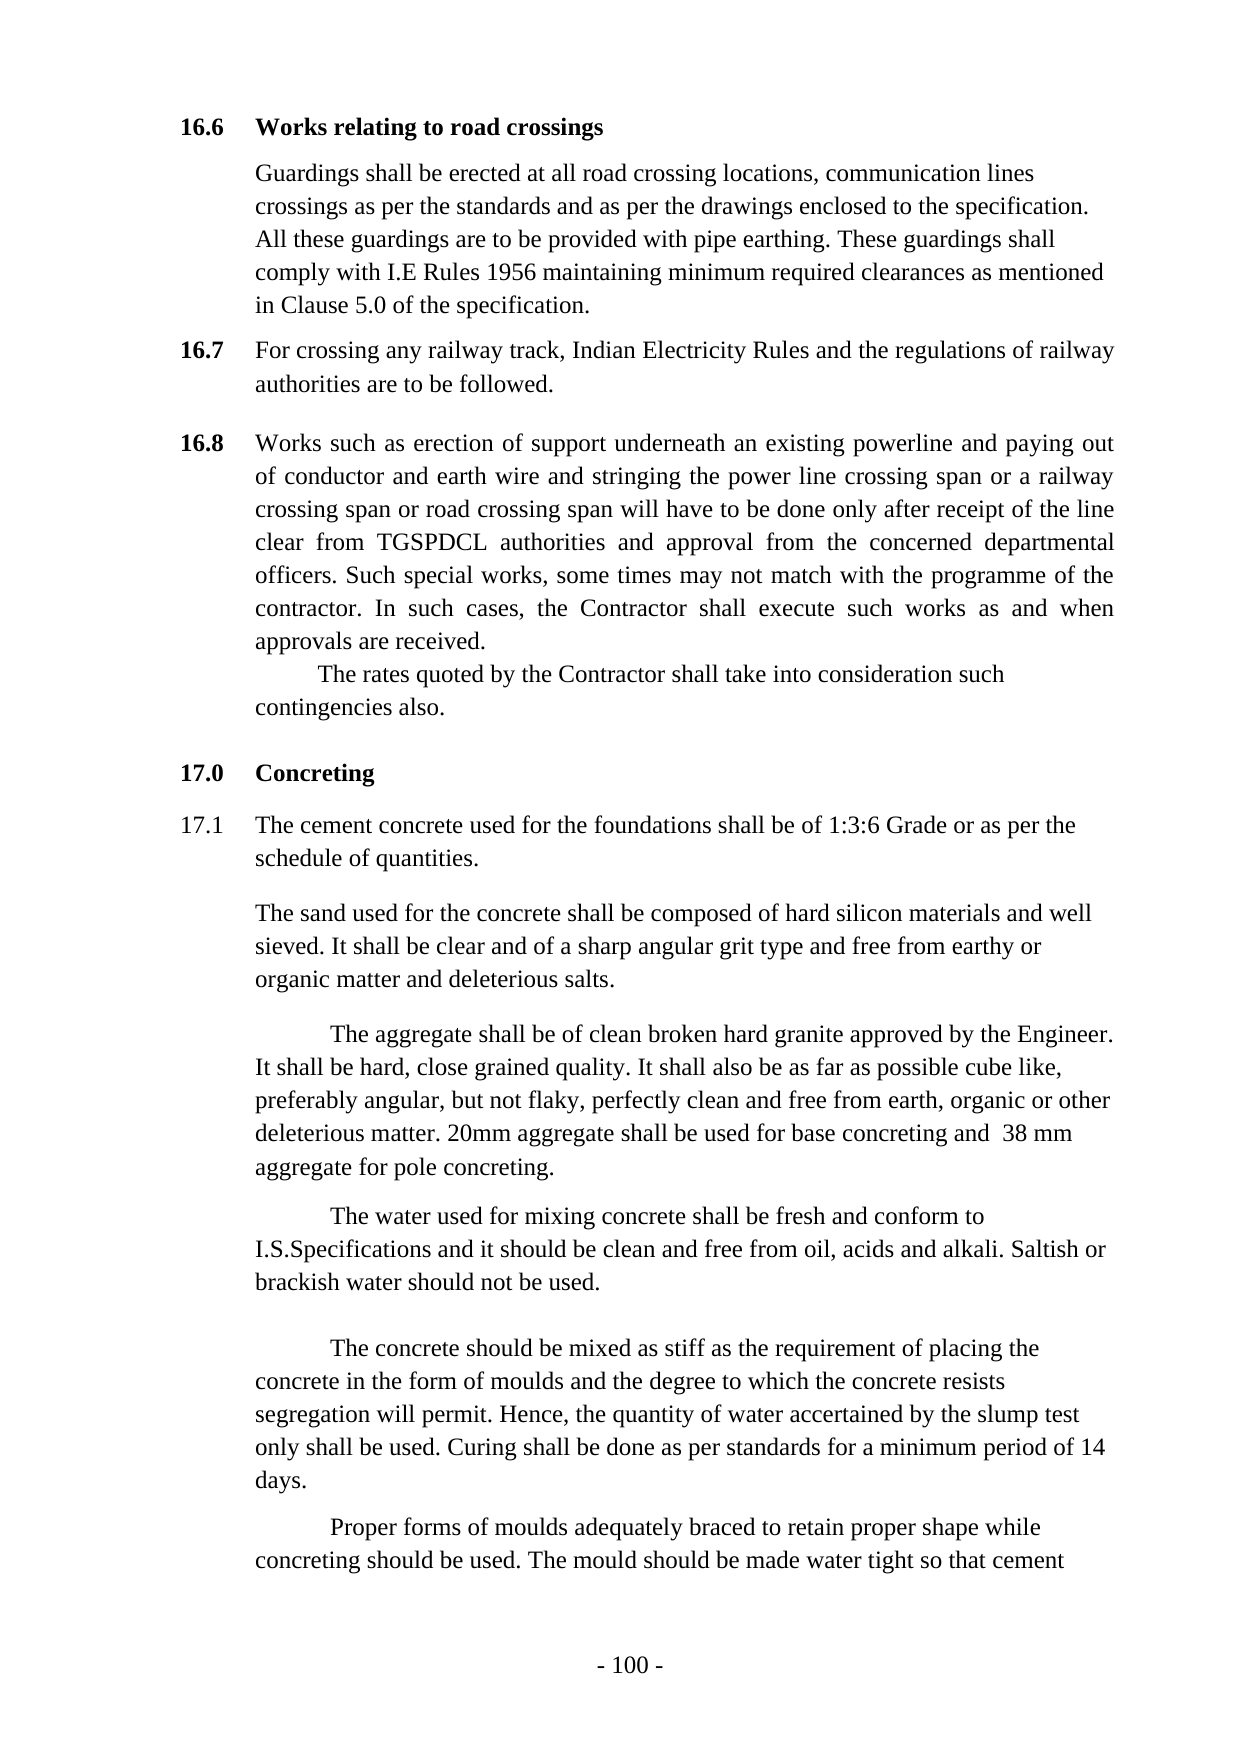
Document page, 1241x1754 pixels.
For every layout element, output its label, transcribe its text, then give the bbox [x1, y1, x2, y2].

text 17.1 The cement concrete used for the foundations shall be of 1:3:6 Grade or as per the schedule of quantities. [180, 810, 1115, 872]
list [180, 1512, 1115, 1574]
text 16.7 For crossing any railway track, Indian Electricity Rules and the regulations of railway authorities are to be followed. [180, 336, 1115, 397]
list The concrete should be mixed as stiff as the requirement of placing the concrete in the form of moulds and the degree to which the concrete resists segregation will permit. Hence, the quantity of water accertained by the slump test only shall be used. Curing shall be done as per standards for a minimum period of 14 days. [180, 1333, 1115, 1494]
text Guardings shall be erected at all road crossing locations, communication lines crossings as per the standards and as per the drawings enclosed to the specification. All these guardings are to be provided with pipe earthing. These guardings shall comply with I.E Rules 1956 maintaining minimum required clearances as mentioned in Clause 5.0 of the specification. [255, 158, 1115, 319]
text The rates quoted by the Contractor shall take into consideration such contingencies also. [255, 659, 1115, 721]
text 16.8 Works such as erection of support underneath an existing powerline and paying out of conductor and earth wire and stringing the power line crossing span or a railway crossing span or road crossing span will have to be done only after receipt of the line clear from TGSPDCL authorities and approval from the concerned departmental officers. Such special works, some times may not match with the programme of the contractor. In such cases, the Contractor shall execute such works as and when approvals are received. [180, 428, 1115, 655]
list The water used for mixing concrete shall be fresh and conform to I.S.Specifications and it should be clean and free from oil, acids and alkali. Saltish or brackish water should not be used. [180, 1201, 1115, 1296]
list The aggregate shall be of clean broken hard granite approved by the Engineer. It shall be hard, close grained quality. It shall also be as far as possible cube like, preferably angular, but not flaky, perfectly clean and free from earth, organic or other deleterious matter. 20mm aggregate shall be used for base concreting and 38 mm aggregate for pole concreting. [180, 1019, 1115, 1180]
text 16.6 Works relating to road crossings [180, 112, 1115, 141]
text 17.0 Concreting [180, 758, 1115, 787]
list The sand used for the concrete shall be composed of hard silicon materials and well sieved. It shall be clear and of a sharp angular grit type and free from earthy or organic matter and deleterious salts. [180, 898, 1115, 993]
